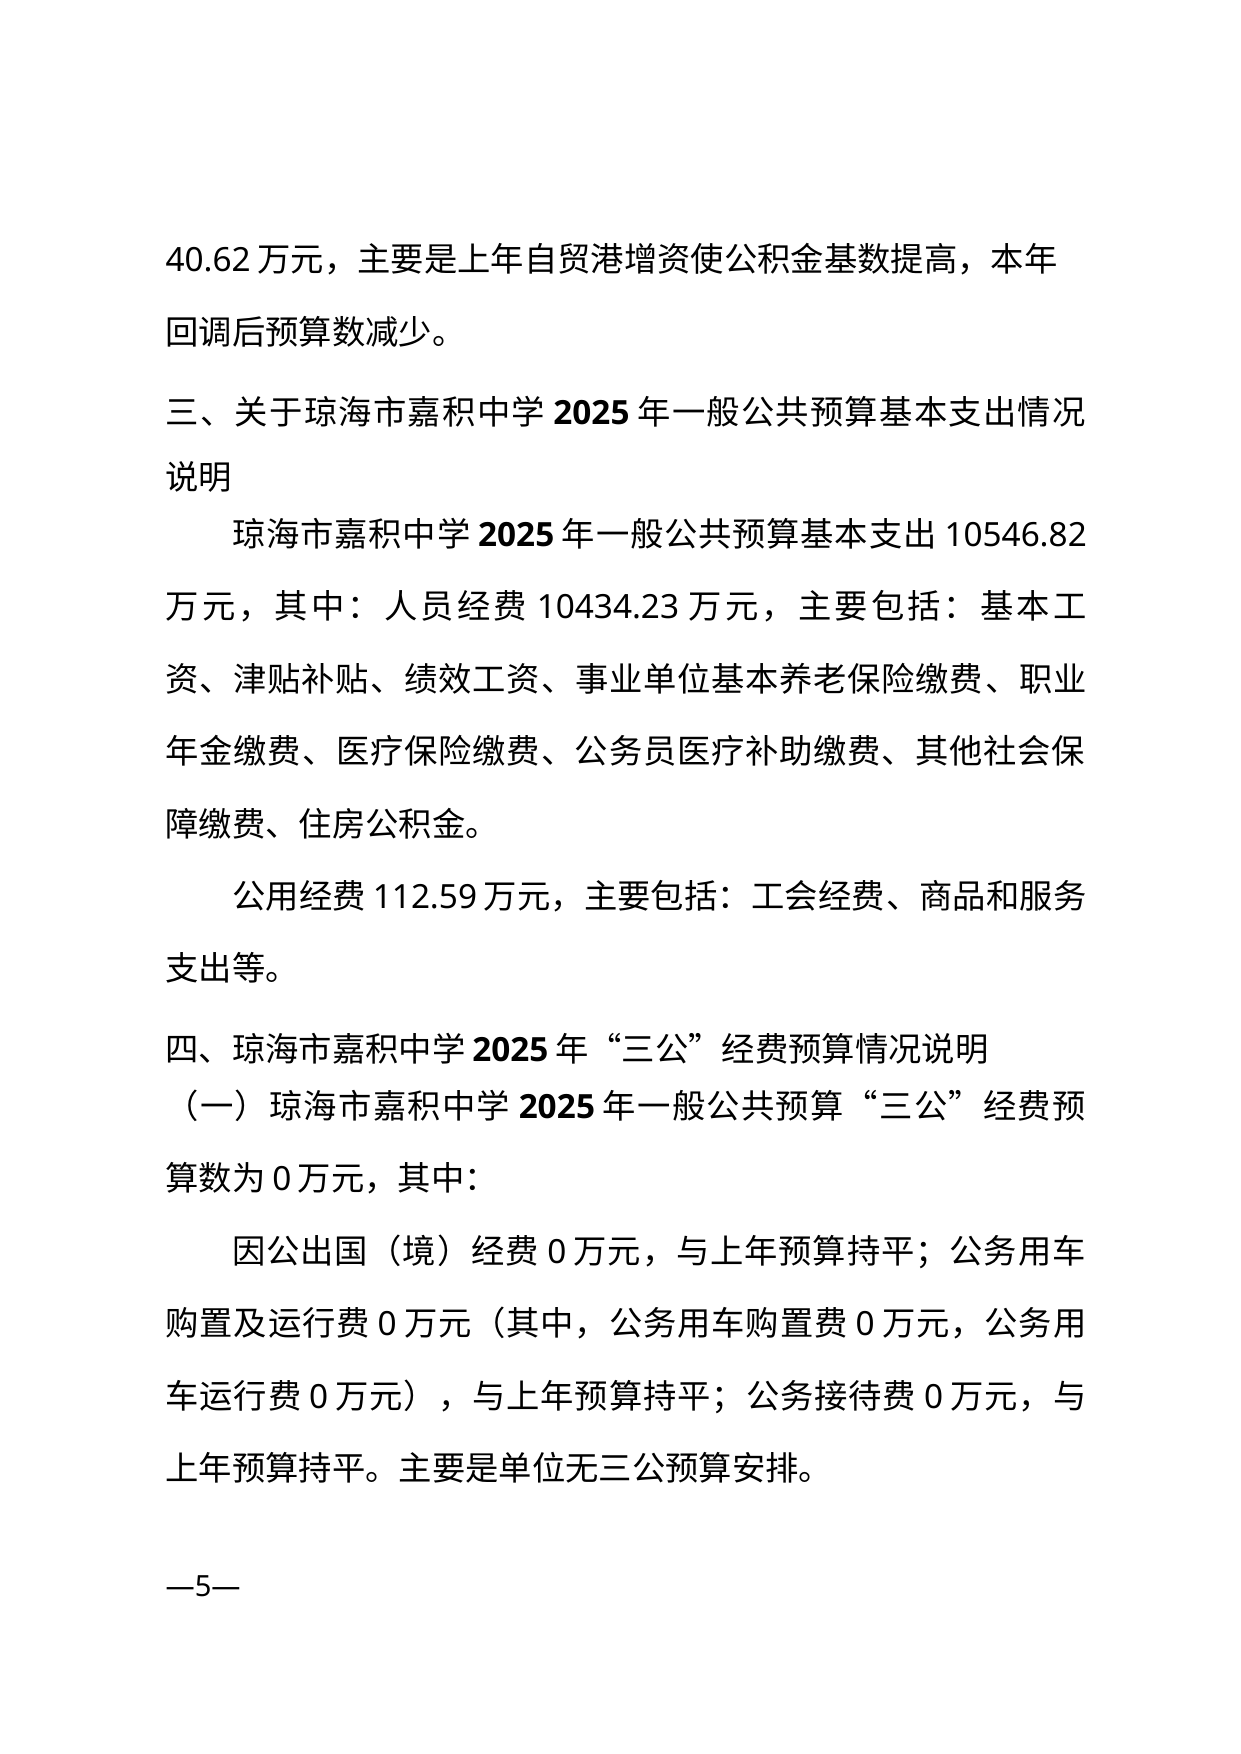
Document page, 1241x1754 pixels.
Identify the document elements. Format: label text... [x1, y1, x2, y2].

text 三、 [165, 378, 1087, 508]
text 四、 [165, 1014, 1087, 1079]
